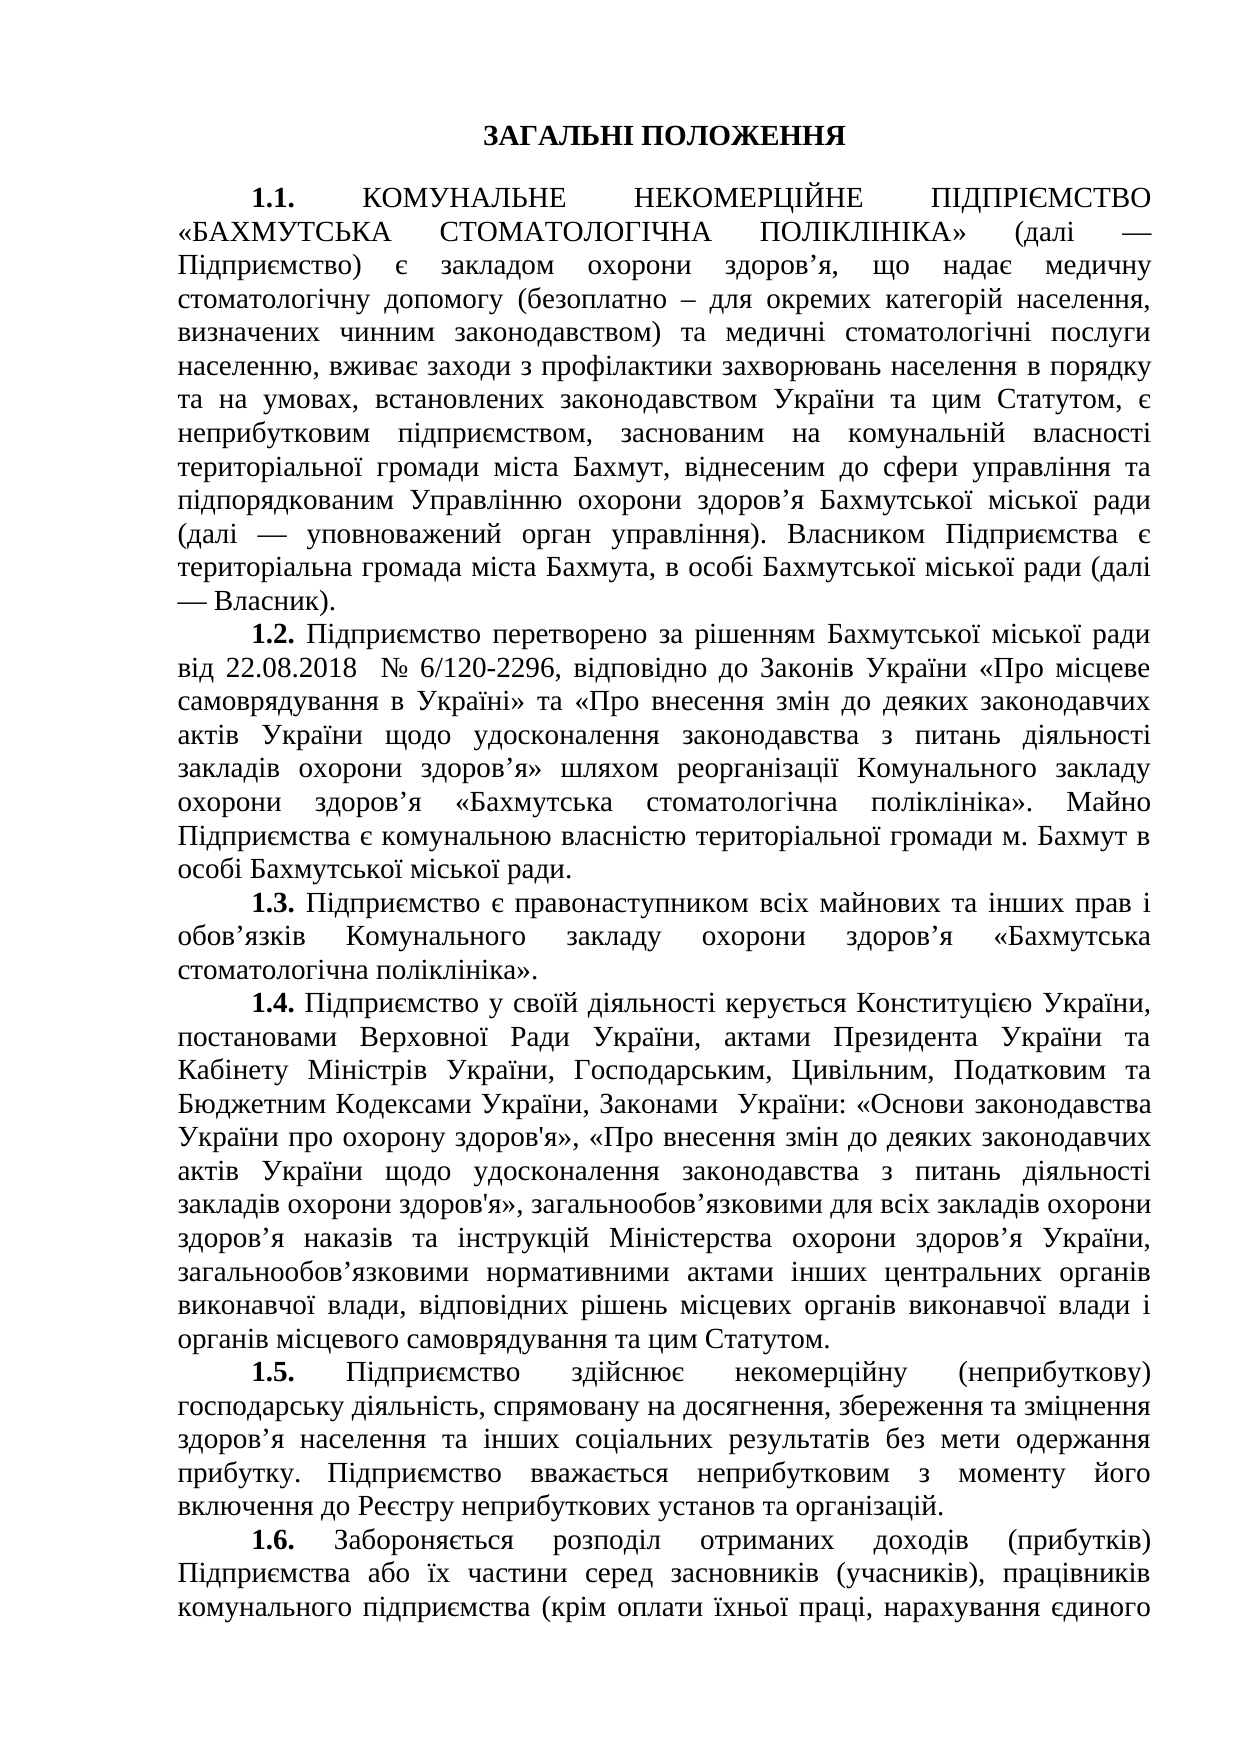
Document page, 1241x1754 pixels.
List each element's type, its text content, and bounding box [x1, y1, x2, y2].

text 1.2. Підприємство перетворено за рішенням Бахмутської міської ради від 22.08.2018 № 6/120-2296, відповідно до Законів України «Про місцеве самоврядування в Україні» та «Про внесення змін до деяких законодавчих актів України щодо удосконалення законодавства з питань діяльності закладів охорони здоров’я» шляхом реорганізації Комунального закладу охорони здоров’я «Бахмутська стоматологічна поліклініка». Майно Підприємства є комунальною власністю територіальної громади м. Бахмут в особі Бахмутської міської ради. [177, 616, 1152, 885]
text 1.5. Підприємство здійснює некомерційну (неприбуткову) господарську діяльність, спрямовану на досягнення, збереження та зміцнення здоров’я населення та інших соціальних результатів без мети одержання прибутку. Підприємство вважається неприбутковим з моменту його включення до Реєстру неприбуткових установ та організацій. [177, 1354, 1152, 1522]
text 1.1. КОМУНАЛЬНЕ НЕКОМЕРЦІЙНЕ ПІДПРІЄМСТВО «БАХМУТСЬКА СТОМАТОЛОГІЧНА ПОЛІКЛІНІКА» (далі — Підприємство) є закладом охорони здоров’я, що надає медичну стоматологічну допомогу (безоплатно – для окремих категорій населення, визначених чинним законодавством) та медичні стоматологічні послуги населенню, вживає заходи з профілактики захворювань населення в порядку та на умовах, встановлених законодавством України та цим Статутом, є неприбутковим підприємством, заснованим на комунальній власності територіальної громади міста Бахмут, віднесеним до сфери управління та підпорядкованим Управлінню охорони здоров’я Бахмутської міської ради (далі — уповноважений орган управління). Власником Підприємства є територіальна громада міста Бахмута, в особі Бахмутської міської ради (далі — Власник). [177, 348, 1152, 616]
text ЗАГАЛЬНІ ПОЛОЖЕННЯ [177, 118, 1152, 152]
text 1.1. КОМУНАЛЬНЕ НЕКОМЕРЦІЙНЕ ПІДПРІЄМСТВО «БАХМУТСЬКА СТОМАТОЛОГІЧНА ПОЛІКЛІНІКА» (далі — Підприємство) є закладом охорони здоров’я, що надає медичну стоматологічну допомогу (безоплатно – для окремих категорій населення, визначених чинним законодавством) та медичні стоматологічні послуги населенню, вживає заходи з профілактики захворювань населення в порядку та на умовах, встановлених законодавством України та цим Статутом, є неприбутковим підприємством, заснованим на комунальній власності територіальної громади міста Бахмут, віднесеним до сфери управління та підпорядкованим Управлінню охорони здоров’я Бахмутської міської ради (далі — уповноважений орган управління). Власником Підприємства є територіальна громада міста Бахмута, в особі Бахмутської міської ради (далі — Власник). [177, 180, 1152, 281]
text 1.3. Підприємство є правонаступником всіх майнових та інших прав і обов’язків Комунального закладу охорони здоров’я «Бахмутська стоматологічна поліклініка». [177, 885, 1152, 985]
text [177, 1522, 1152, 1623]
text 1.4. Підприємство у своїй діяльності керується Конституцією України, постановами Верховної Ради України, актами Президента України та Кабінету Міністрів України, Господарським, Цивільним, Податковим та Бюджетним Кодексами України, Законами України: «Основи законодавства України про охорону здоров'я», «Про внесення змін до деяких законодавчих актів України щодо удосконалення законодавства з питань діяльності закладів охорони здоров'я», загальнообов’язковими для всіх закладів охорони здоров’я наказів та інструкцій Міністерства охорони здоров’я України, загальнообов’язковими нормативними актами інших центральних органів виконавчої влади, відповідних рішень місцевих органів виконавчої влади і органів місцевого самоврядування та цим Статутом. [177, 985, 1152, 1354]
